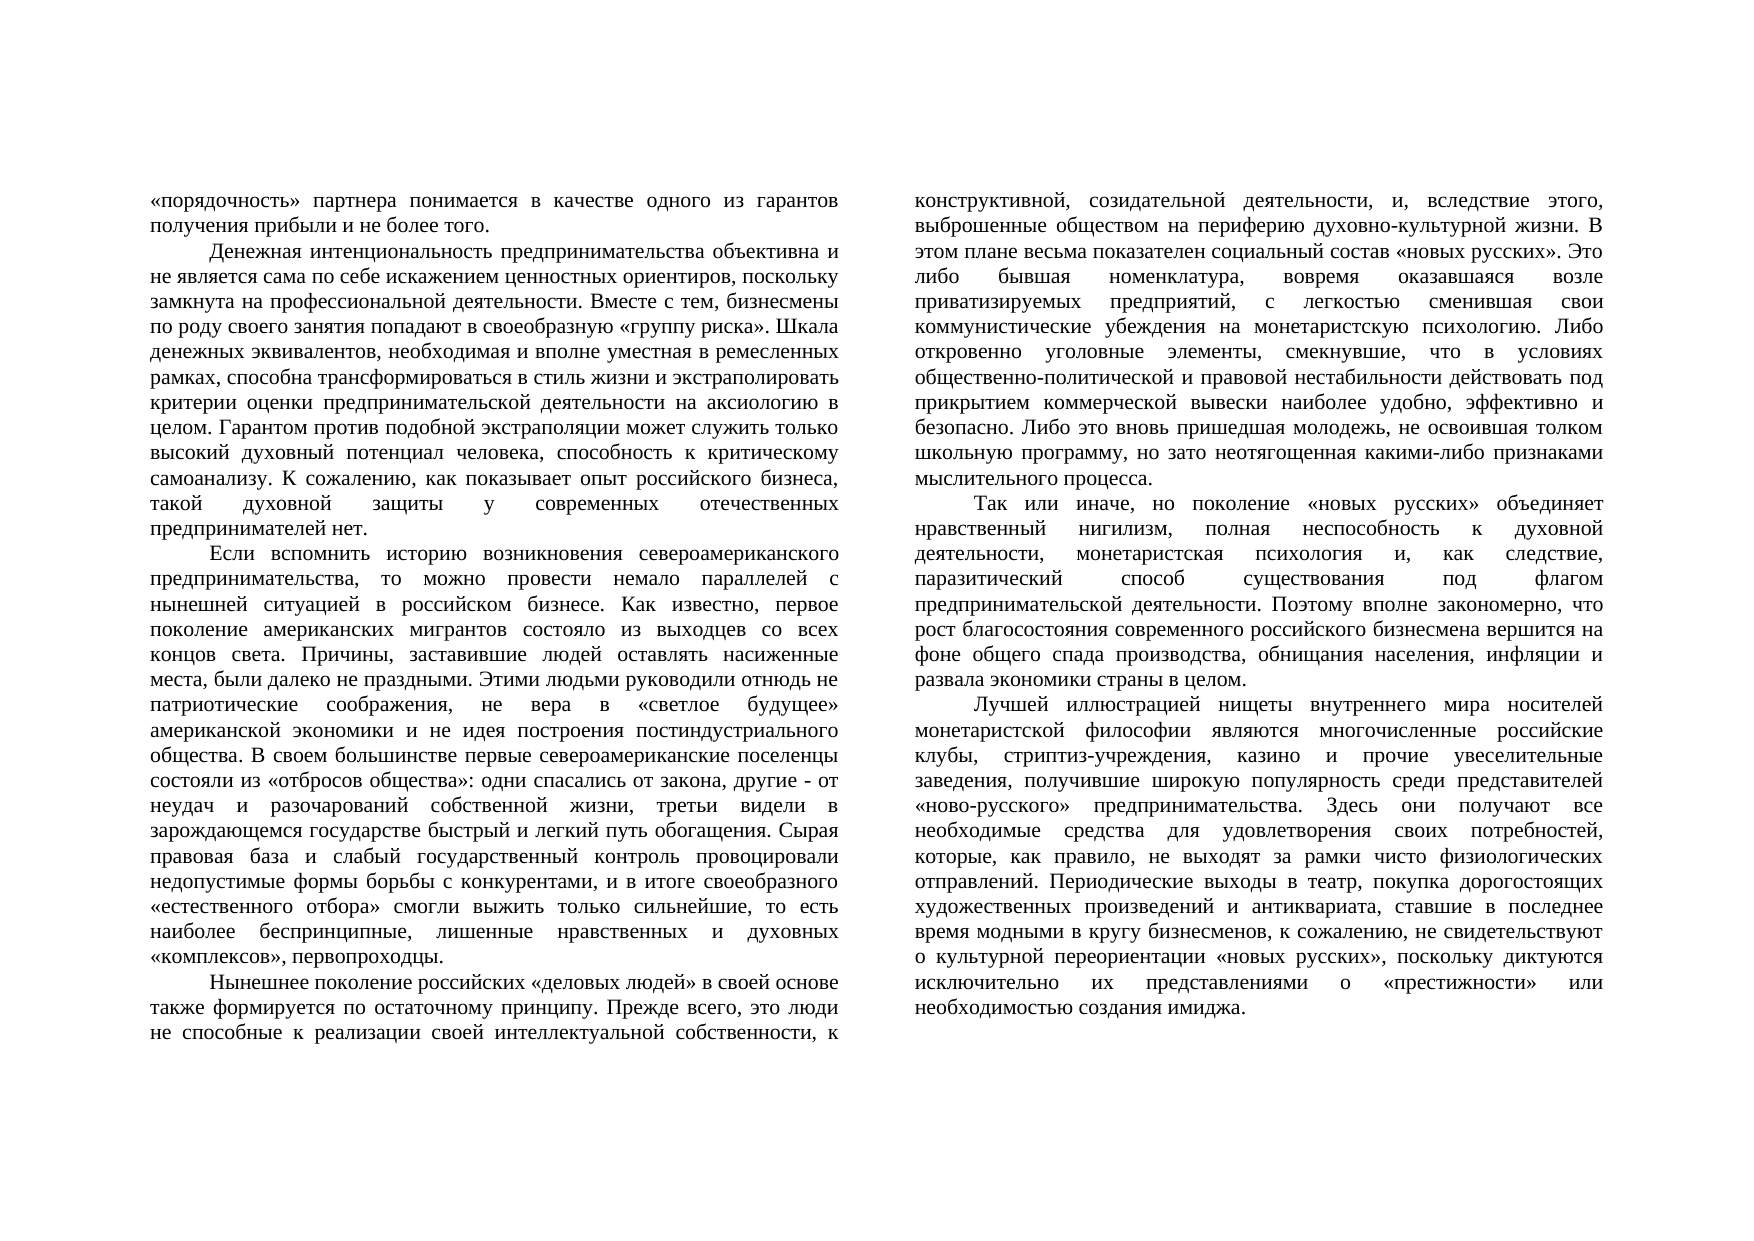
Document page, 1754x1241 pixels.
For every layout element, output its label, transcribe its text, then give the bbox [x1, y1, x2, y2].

text Денежная интенциональность предпринимательства объективна и не является сама по себе искажением ценностных ориентиров, поскольку замкнута на профессиональной деятельности. Вместе с тем, бизнесмены по роду своего занятия попадают в своеобразную «группу риска». Шкала денежных эквивалентов, необходимая и вполне уместная в ремесленных рамках, способна трансформироваться в стиль жизни и экстраполировать критерии оценки предпринимательской деятельности на аксиологию в целом. Гарантом против подобной экстраполяции может служить только высокий духовный потенциал человека, способность к критическому самоанализу. К сожалению, как показывает опыт российского бизнеса, такой духовной защиты у современных отечественных предпринимателей нет. [150, 238, 839, 540]
text Лучшей иллюстрацией нищеты внутреннего мира носителей монетаристской философии являются многочисленные российские клубы, стриптиз-учреждения, казино и прочие увеселительные заведения, получившие широкую популярность среди представителей «ново-русского» предпринимательства. Здесь они получают все необходимые средства для удовлетворения своих потребностей, которые, как правило, не выходят за рамки чисто физиологических отправлений. Периодические выходы в театр, покупка дорогостоящих художественных произведений и антиквариата, ставшие в последнее время модными в кругу бизнесменов, к сожалению, не свидетельствуют о культурной переориентации «новых русских», поскольку диктуются исключительно их представлениями о «престижности» или необходимостью создания имиджа. [914, 691, 1604, 1019]
text Так или иначе, но поколение «новых русских» объединяет нравственный нигилизм, полная неспособность к духовной деятельности, монетаристская психология и, как следствие, паразитический способ существования под флагом предпринимательской деятельности. Поэтому вполне закономерно, что рост благосостояния современного российского бизнесмена вершится на фоне общего спада производства, обнищания населения, инфляции и развала экономики страны в целом. [914, 490, 1604, 691]
text Нынешнее поколение российских «деловых людей» в своей основе также формируется по остаточному принципу. Прежде всего, это люди не способные к реализации своей интеллектуальной собственности, к конструктивной, созидательной деятельности, и, вследствие этого, выброшенные обществом на периферию духовно-культурной жизни. В этом плане весьма показателен социальный состав «новых русских». Это либо бывшая номенклатура, вовремя оказавшаяся возле приватизируемых предприятий, с легкостью сменившая свои коммунистические убеждения на монетаристскую психологию. Либо откровенно уголовные элементы, смекнувшие, что в условиях общественно-политической и правовой нестабильности действовать под прикрытием коммерческой вывески наиболее удобно, эффективно и безопасно. Либо это вновь пришедшая молодежь, не освоившая толком школьную программу, но зато неотягощенная какими-либо признаками мыслительного процесса. [914, 187, 1604, 490]
text Если вспомнить историю возникновения североамериканского предпринимательства, то можно провести немало параллелей с нынешней ситуацией в российском бизнесе. Как известно, первое поколение американских мигрантов состояло из выходцев со всех концов света. Причины, заставившие людей оставлять насиженные места, были далеко не праздными. Этими людьми руководили отнюдь не патриотические соображения, не вера в «светлое будущее» американской экономики и не идея построения постиндустриального общества. В своем большинстве первые североамериканские поселенцы состояли из «отбросов общества»: одни спасались от закона, другие - от неудач и разочарований собственной жизни, третьи видели в зарождающемся государстве быстрый и легкий путь обогащения. Сырая правовая база и слабый государственный контроль провоцировали недопустимые формы борьбы с конкурентами, и в итоге своеобразного «естественного отбора» смогли выжить только сильнейшие, то есть наиболее беспринципные, лишенные нравственных и духовных «комплексов», первопроходцы. [150, 540, 839, 969]
